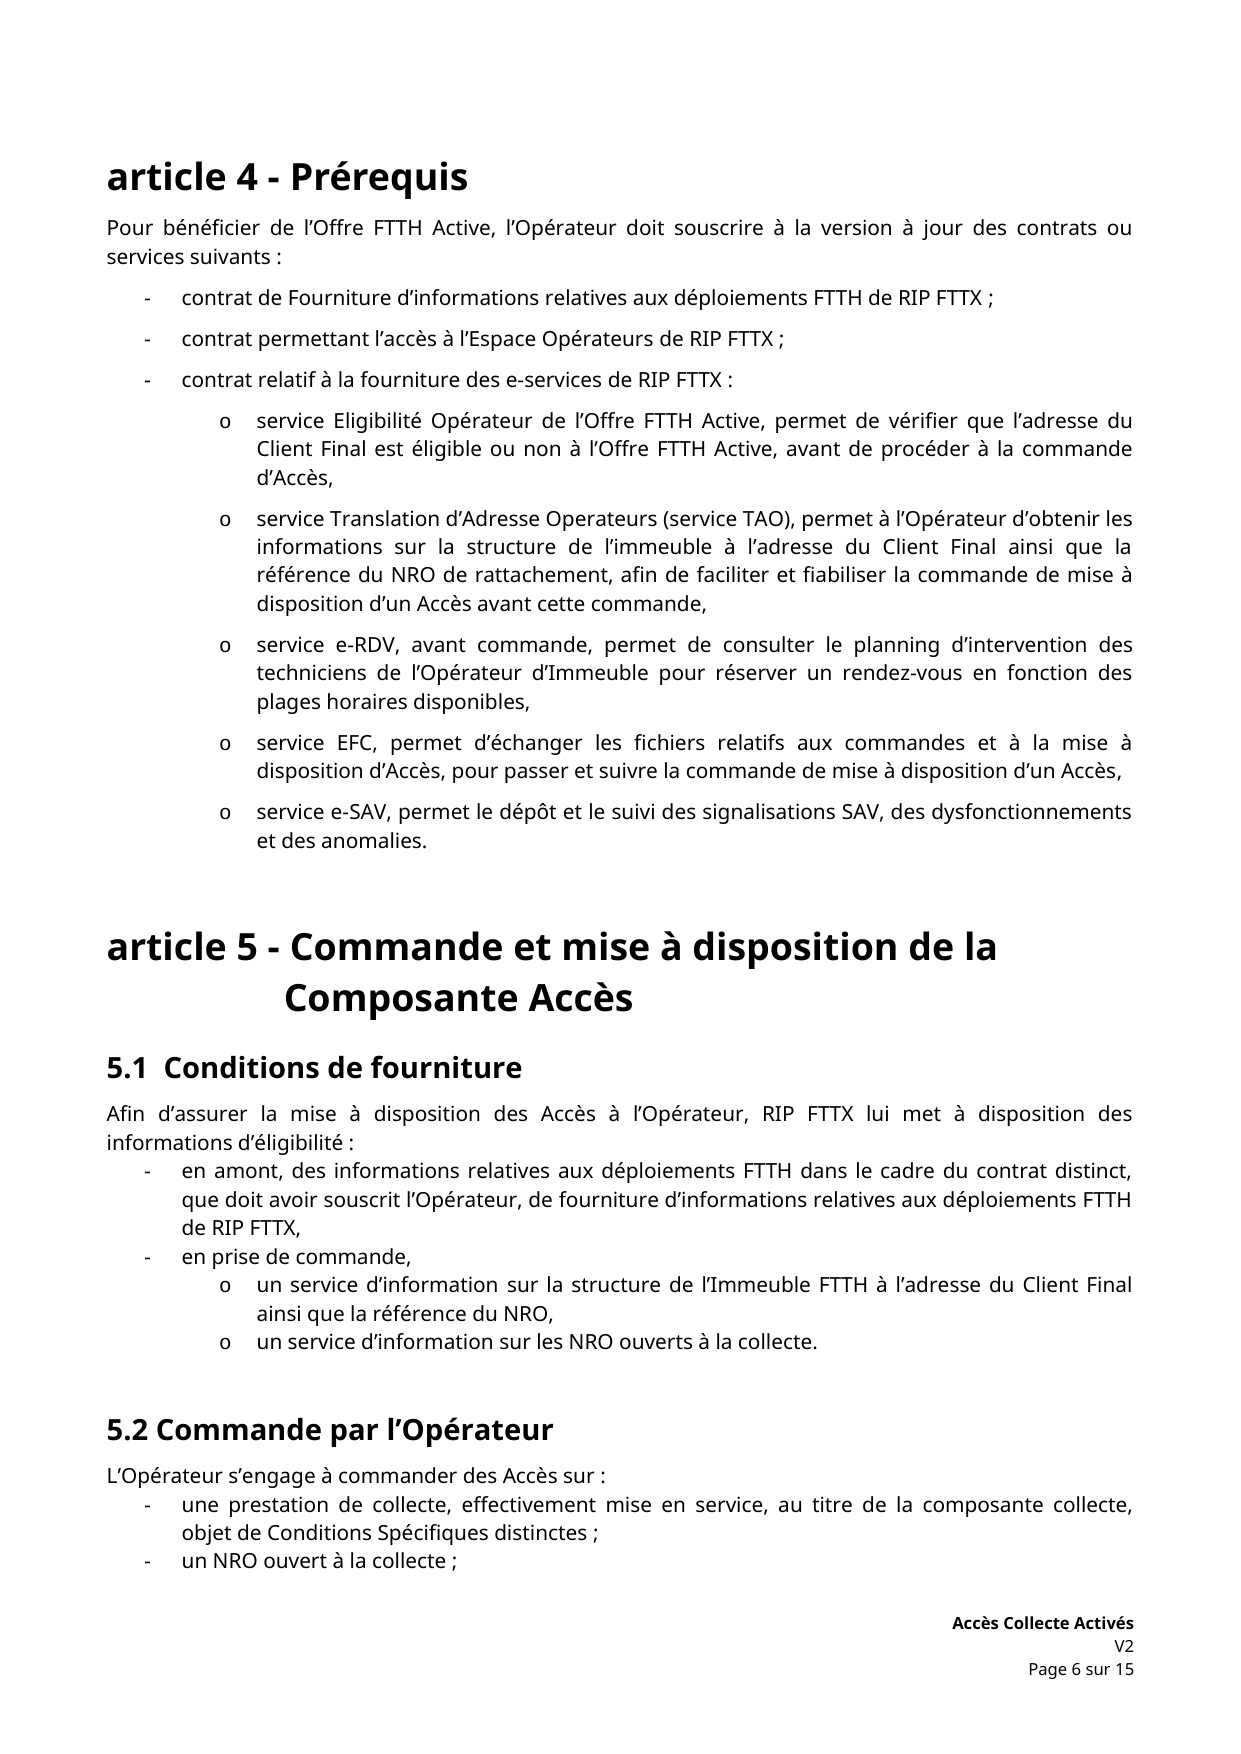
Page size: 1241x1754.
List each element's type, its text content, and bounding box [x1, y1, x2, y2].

text Pour bénéficier de l’Offre FTTH Active, l’Opérateur doit souscrire à la version à jour des contrats ou services suivants : [106, 213, 1134, 270]
subtitle Commande et mise à disposition de la Composante Accès [106, 920, 1134, 1022]
subtitle Commande par l’Opérateur [106, 1409, 1134, 1449]
list un service d’information sur les NRO ouverts à la collecte. [219, 1327, 1134, 1356]
list service e-SAV, permet le dépôt et le suivi des signalisations SAV, des dysfonctionnements et des anomalies. [219, 797, 1134, 854]
list service EFC, permet d’échanger les fichiers relatifs aux commandes et à la mise à disposition d’Accès, pour passer et suivre la commande de mise à disposition d’un Accès, [219, 728, 1134, 785]
subtitle Prérequis [106, 150, 1134, 201]
list service e-RDV, avant commande, permet de consulter le planning d’intervention des techniciens de l’Opérateur d’Immeuble pour réserver un rendez-vous en fonction des plages horaires disponibles, [219, 630, 1134, 715]
list service Translation d’Adresse Operateurs (service TAO), permet à l’Opérateur d’obtenir les informations sur la structure de l’immeuble à l’adresse du Client Final ainsi que la référence du NRO de rattachement, afin de faciliter et fiabiliser la commande de mise à disposition d’un Accès avant cette commande, [219, 504, 1134, 617]
list contrat permettant l’accès à l’Espace Opérateurs de RIP FTTX ; [144, 324, 1134, 352]
list contrat de Fourniture d’informations relatives aux déploiements FTTH de RIP FTTX ; [144, 283, 1134, 311]
subtitle Conditions de fourniture [106, 1047, 1134, 1087]
list en prise de commande, [144, 1242, 1134, 1270]
list un service d’information sur la structure de l’Immeuble FTTH à l’adresse du Client Final ainsi que la référence du NRO, [219, 1270, 1134, 1327]
list service Eligibilité Opérateur de l’Offre FTTH Active, permet de vérifier que l’adresse du Client Final est éligible ou non à l’Offre FTTH Active, avant de procéder à la commande d’Accès, [219, 406, 1134, 491]
list contrat relatif à la fourniture des e-services de RIP FTTX : [144, 365, 1134, 393]
list un NRO ouvert à la collecte ; [144, 1547, 1134, 1575]
text Afin d’assurer la mise à disposition des Accès à l’Opérateur, RIP FTTX lui met à disposition des informations d’éligibilité : [106, 1099, 1134, 1156]
list en amont, des informations relatives aux déploiements FTTH dans le cadre du contrat distinct, que doit avoir souscrit l’Opérateur, de fourniture d’informations relatives aux déploiements FTTH de RIP FTTX, [144, 1156, 1134, 1242]
text L’Opérateur s’engage à commander des Accès sur : [106, 1461, 1134, 1490]
list une prestation de collecte, effectivement mise en service, au titre de la composante collecte, objet de Conditions Spécifiques distinctes ; [144, 1490, 1134, 1547]
